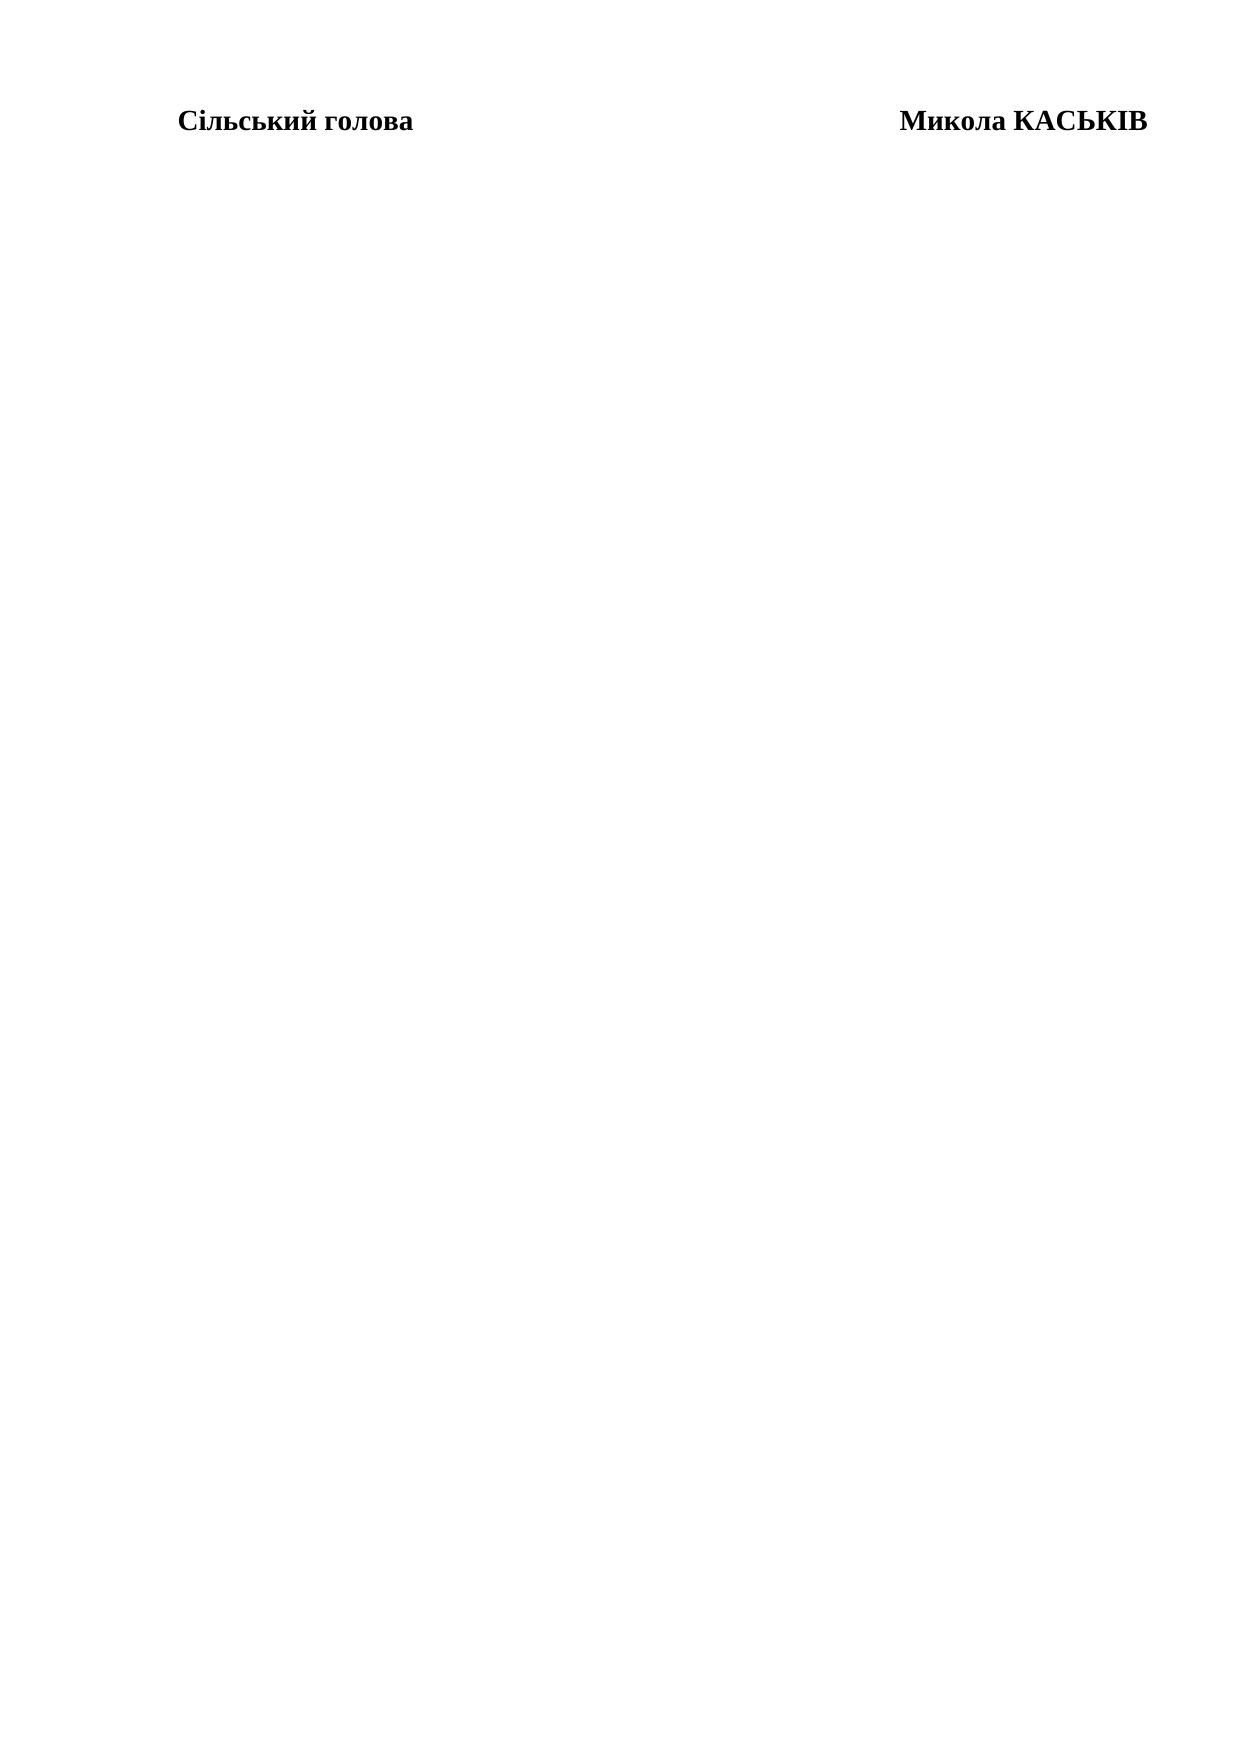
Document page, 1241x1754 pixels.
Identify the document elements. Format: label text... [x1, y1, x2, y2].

text Сільський голова Микола КАСЬКІВ [177, 103, 1152, 137]
